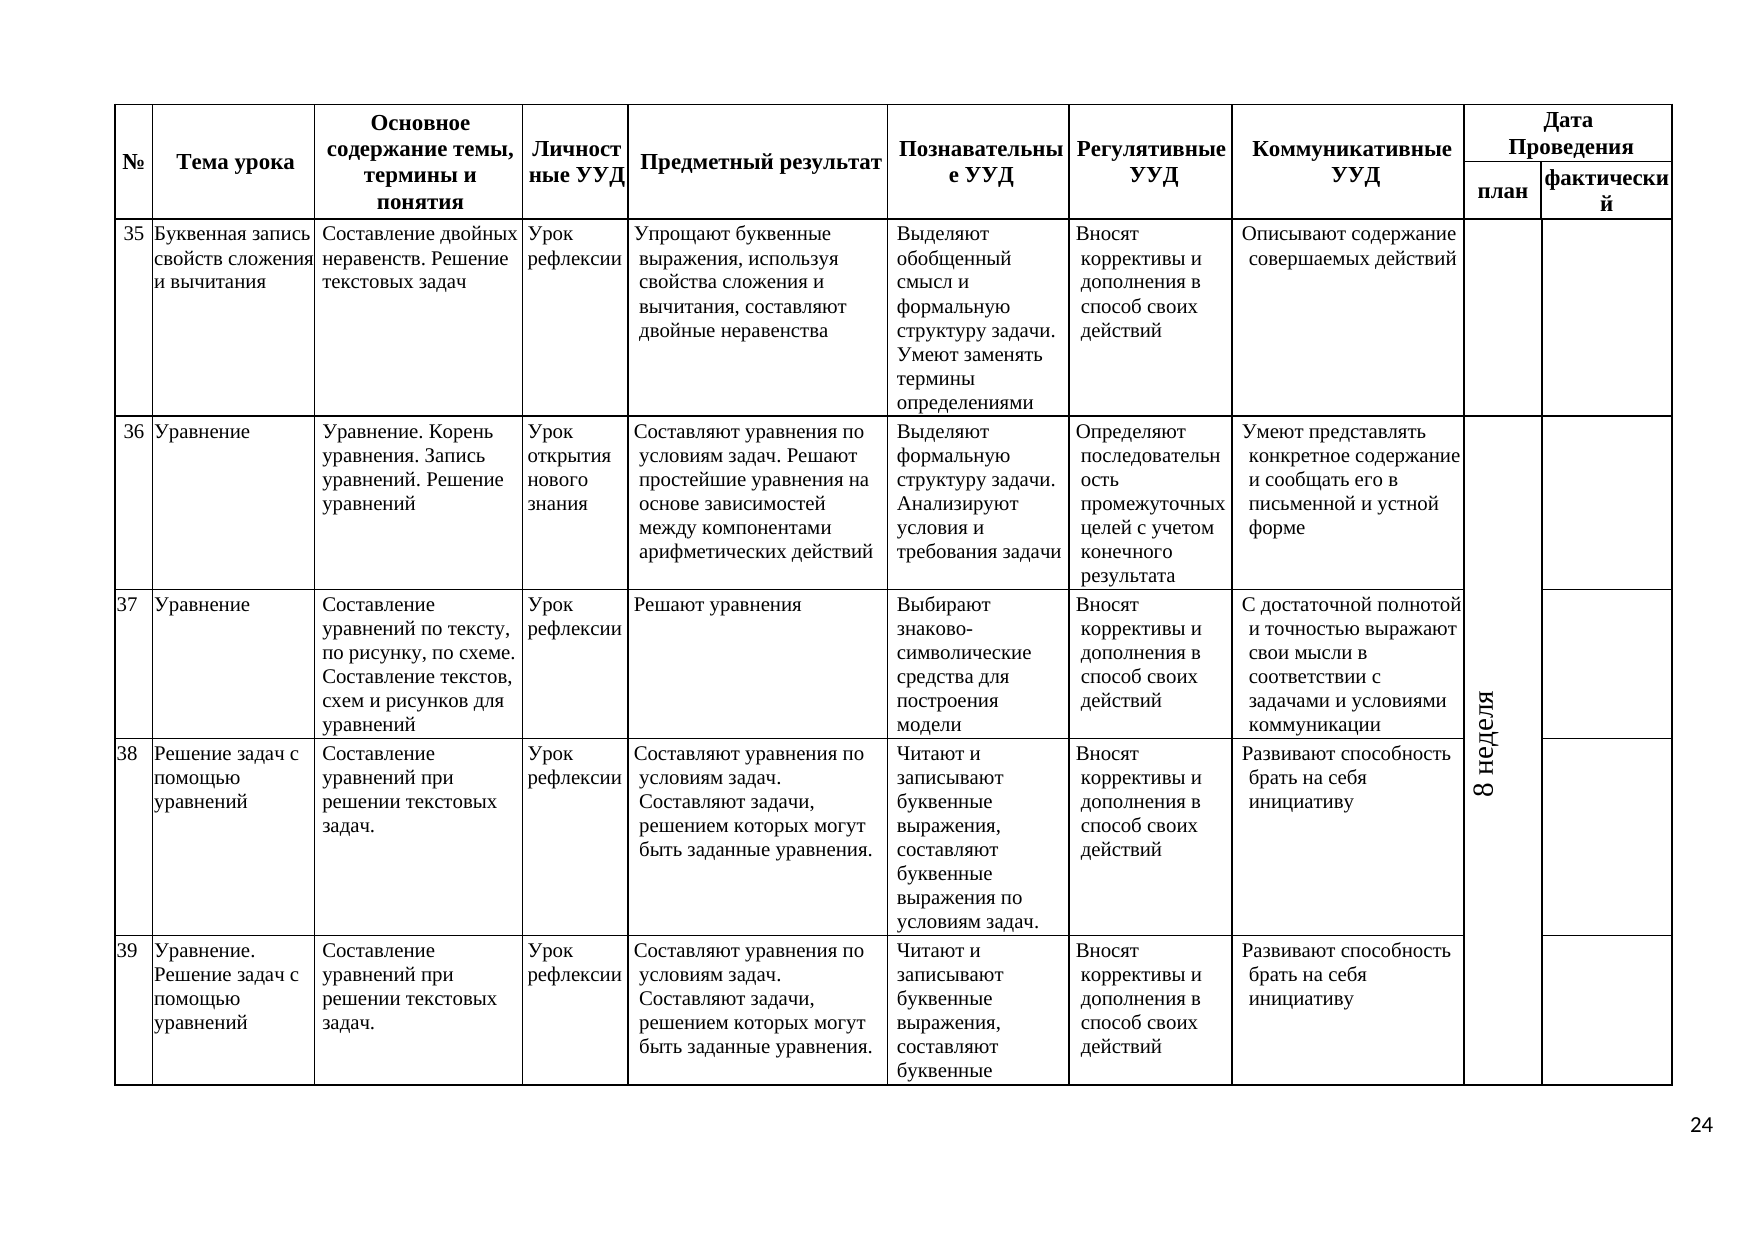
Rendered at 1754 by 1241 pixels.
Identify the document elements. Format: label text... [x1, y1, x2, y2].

table_cell 38 [116, 739, 152, 935]
table_header Тема урока [153, 105, 314, 218]
table_cell 39 [116, 936, 152, 1084]
table_cell Развивают способность брать на себя инициативу [1233, 739, 1463, 935]
table_cell 36 [116, 417, 152, 588]
table_cell [1543, 936, 1671, 1084]
table_cell 35 [116, 220, 152, 415]
table_cell Урок открытия нового знания [523, 417, 627, 588]
table_cell Буквенная запись свойств сложения и вычитания [153, 220, 314, 415]
table_cell Урок рефлексии [523, 220, 627, 415]
table_cell Вносят коррективы и дополнения в способ своих действий [1070, 590, 1231, 738]
table_cell Решение задач с помощью уравнений [153, 739, 314, 935]
table_cell Уравнение [153, 590, 314, 738]
table_cell Развивают способность брать на себя инициативу [1233, 936, 1463, 1084]
table_cell Читают и записывают буквенные выражения, составляют буквенные выражения по условиям задач. [888, 739, 1068, 935]
table_header Дата Проведения [1465, 105, 1671, 161]
table_cell 37 [116, 590, 152, 738]
table_cell Вносят коррективы и дополнения в способ своих действий [1070, 936, 1231, 1084]
table_cell С достаточной полнотой и точностью выражают свои мысли в соответствии с задачами и условиями коммуникации [1233, 590, 1463, 738]
table_cell Урок рефлексии [523, 739, 627, 935]
table_cell Уравнение. Корень уравнения. Запись уравнений. Решение уравнений [315, 417, 522, 588]
table_header Предметный результат [629, 105, 887, 218]
table_cell Решают уравнения [629, 590, 887, 738]
table_cell Составление уравнений при решении текстовых задач. [315, 739, 522, 935]
table_cell Вносят коррективы и дополнения в способ своих действий [1070, 220, 1231, 415]
table_cell Читают и записывают буквенные выражения, составляют буквенные выражения по условиям задач. [888, 936, 1068, 1084]
table_cell [1543, 417, 1671, 588]
table_cell Описывают содержание совершаемых действий [1233, 220, 1463, 415]
table_cell Составление уравнений по тексту, по рисунку, по схеме. Составление текстов, схем и рисунков для уравнений [315, 590, 522, 738]
table_header № [116, 105, 152, 218]
table_cell Составление уравнений при решении текстовых задач. [315, 936, 522, 1084]
table_cell Выбирают знаково-символические средства для построения модели [888, 590, 1068, 738]
table_header Основное содержание темы, термины и понятия [315, 105, 522, 218]
table_cell Выделяют обобщенный смысл и формальную структуру задачи. Умеют заменять термины определениями [888, 220, 1068, 415]
table_cell Выделяют формальную структуру задачи. Анализируют условия и требования задачи [888, 417, 1068, 588]
table_cell Уравнение. Решение задач с помощью уравнений [153, 936, 314, 1084]
table_cell фактический [1542, 162, 1671, 218]
table_header Коммуникативные УУД [1233, 105, 1463, 218]
table_cell [1543, 590, 1671, 738]
table_header Личностные УУД [523, 105, 627, 218]
table_header Регулятивные УУД [1070, 105, 1231, 218]
table_cell Составляют уравнения по условиям задач. Решают простейшие уравнения на основе зависимостей между компонентами арифметических действий [629, 417, 887, 588]
table_cell 8 неделя [1465, 417, 1541, 1084]
table_cell Урок рефлексии [523, 590, 627, 738]
table_cell Составляют уравнения по условиям задач. Составляют задачи, решением которых могут быть заданные уравнения. [629, 936, 887, 1084]
table_cell Определяют последовательность промежуточных целей с учетом конечного результата [1070, 417, 1231, 588]
table_cell Уравнение [153, 417, 314, 588]
table_cell Вносят коррективы и дополнения в способ своих действий [1070, 739, 1231, 935]
table_cell [1543, 220, 1671, 415]
table_cell Упрощают буквенные выражения, используя свойства сложения и вычитания, составляют двойные неравенства [629, 220, 887, 415]
table_cell Составляют уравнения по условиям задач. Составляют задачи, решением которых могут быть заданные уравнения. [629, 739, 887, 935]
table_cell [1543, 739, 1671, 935]
table_cell план [1465, 162, 1540, 218]
table_cell Урок рефлексии [523, 936, 627, 1084]
table_cell Составление двойных неравенств. Решение текстовых задач [315, 220, 522, 415]
table_cell Умеют представлять конкретное содержание и сообщать его в письменной и устной форме [1233, 417, 1463, 588]
table_header Познавательные УУД [888, 105, 1068, 218]
